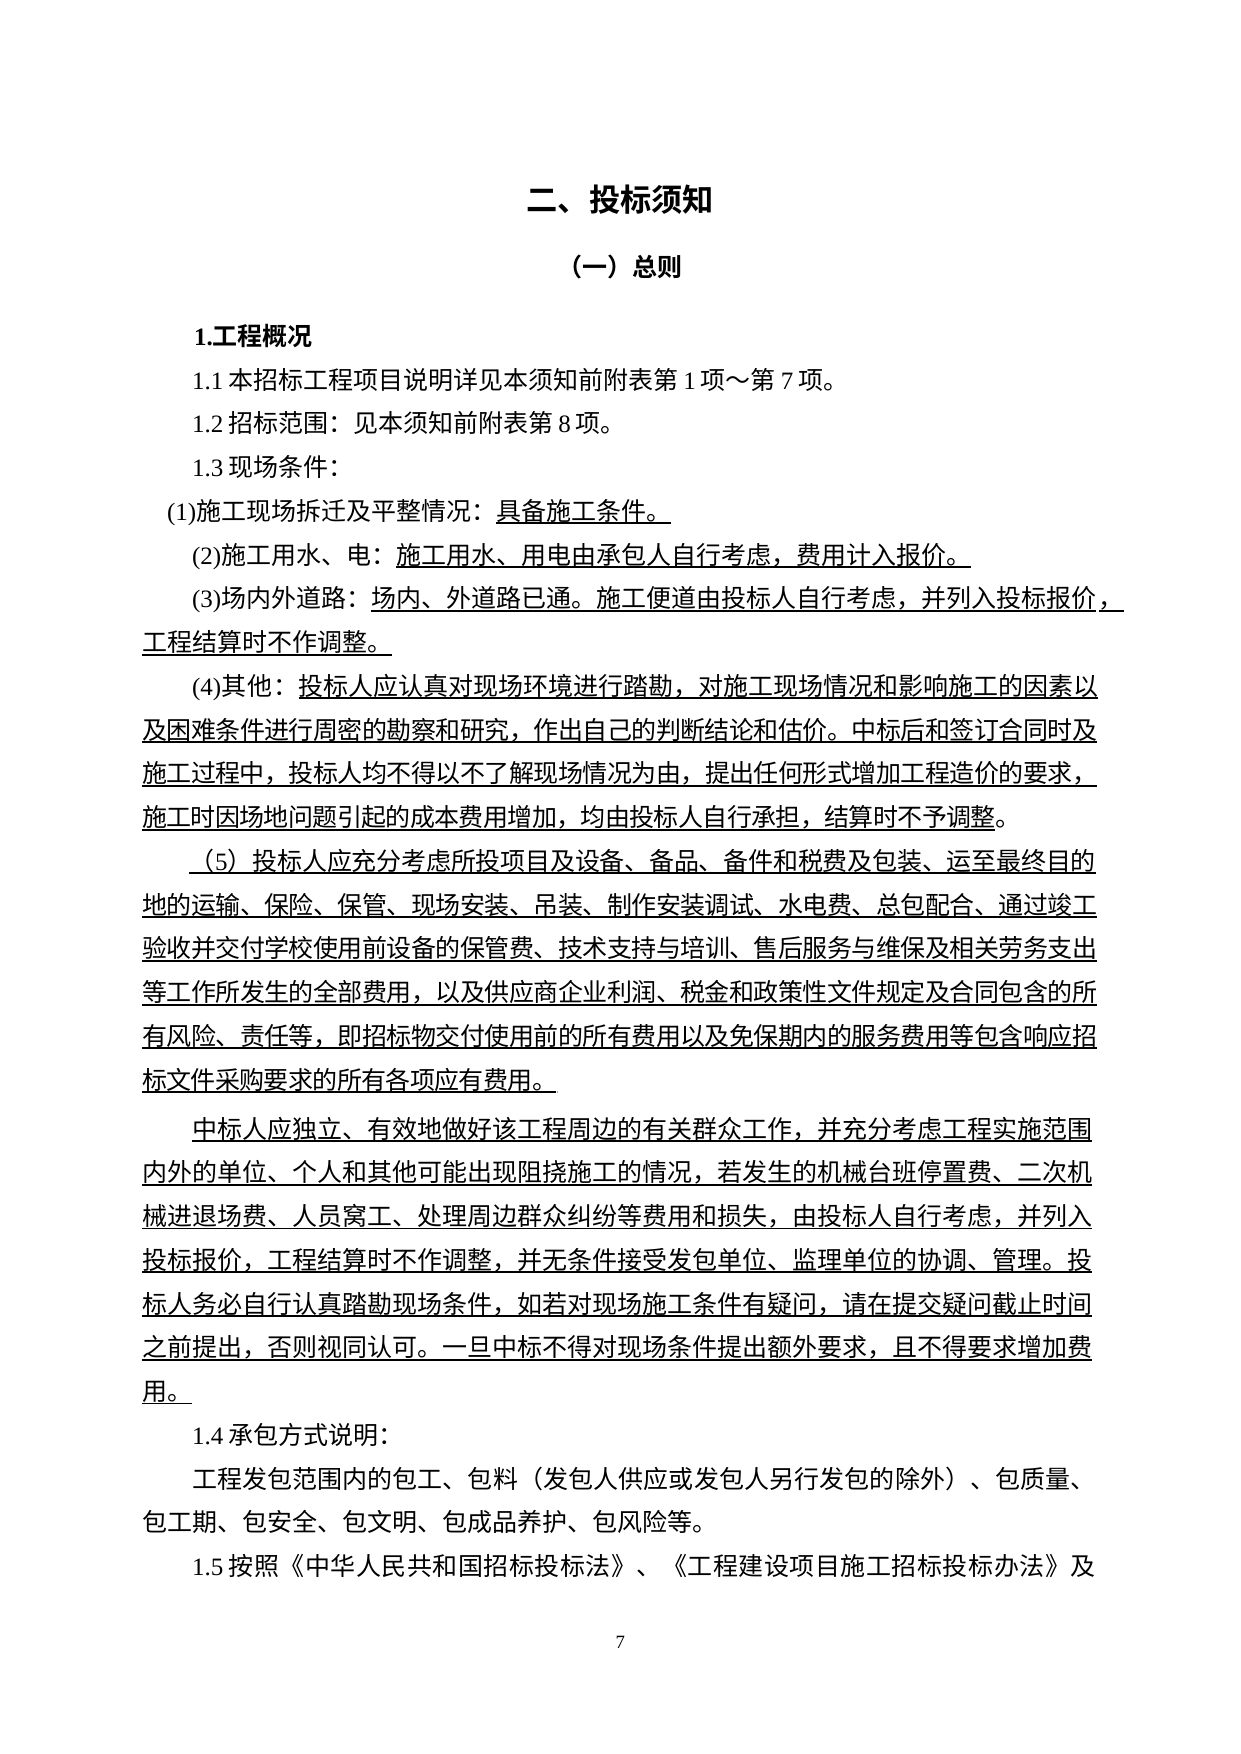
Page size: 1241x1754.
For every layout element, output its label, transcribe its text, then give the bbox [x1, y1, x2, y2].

text (1)施工现场拆迁及平整情况：具备施工条件。 [142, 485, 1098, 529]
text 1.4承包方式说明： [142, 1409, 1098, 1453]
text （5）投标人应充分考虑所投项目及设备、备品、备件和税费及包装、运至最终目的地的运输、保险、保管、现场安装、吊装、制作安装调试、水电费、总包配合、通过竣工验收并交付学校使用前设备的保管费、技术支持与培训、售后服务与维保及相关劳务支出等工作所发生的全部费用，以及供应商企业利润、税金和政策性文件规定及合同包含的所有风险、责任等，即招标物交付使用前的所有费用以及免保期内的服务费用等包含响应招标文件采购要求的所有各项应有费用。 [142, 835, 1098, 1098]
text (2)施工用水、电：施工用水、用电由承包人自行考虑，费用计入报价。 [142, 529, 1098, 573]
text 1.3现场条件： [142, 442, 1098, 485]
text 1.2招标范围：见本须知前附表第8项。 [142, 398, 1098, 442]
text (4)其他：投标人应认真对现场环境进行踏勘，对施工现场情况和影响施工的因素以及困难条件进行周密的勘察和研究，作出自己的判断结论和估价。中标后和签订合同时及施工过程中，投标人均不得以不了解现场情况为由，提出任何形式增加工程造价的要求，施工时因场地问题引起的成本费用增加，均由投标人自行承担，结算时不予调整。 [142, 660, 1098, 835]
text 工程发包范围内的包工、包料（发包人供应或发包人另行发包的除外）、包质量、包工期、包安全、包文明、包成品养护、包风险等。 [142, 1453, 1098, 1541]
subtitle 二、投标须知 [142, 175, 1098, 220]
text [142, 1541, 1098, 1584]
text 中标人应独立、有效地做好该工程周边的有关群众工作，并充分考虑工程实施范围内外的单位、个人和其他可能出现阻挠施工的情况，若发生的机械台班停置费、二次机械进退场费、人员窝工、处理周边群众纠纷等费用和损失，由投标人自行考虑，并列入投标报价，工程结算时不作调整，并无条件接受发包单位、监理单位的协调、管理。投标人务必自行认真踏勘现场条件，如若对现场施工条件有疑问，请在提交疑问截止时间之前提出，否则视同认可。一旦中标不得对现场条件提出额外要求，且不得要求增加费用。 [142, 1103, 1098, 1409]
text 1.1本招标工程项目说明详见本须知前附表第1项～第7项。 [142, 354, 1098, 398]
subtitle （一）总则 [142, 247, 1098, 283]
text (3)场内外道路：场内、外道路已通。施工便道由投标人自行考虑，并列入投标报价，工程结算时不作调整。 [142, 573, 1098, 660]
text 1.工程概况 [194, 310, 1098, 354]
